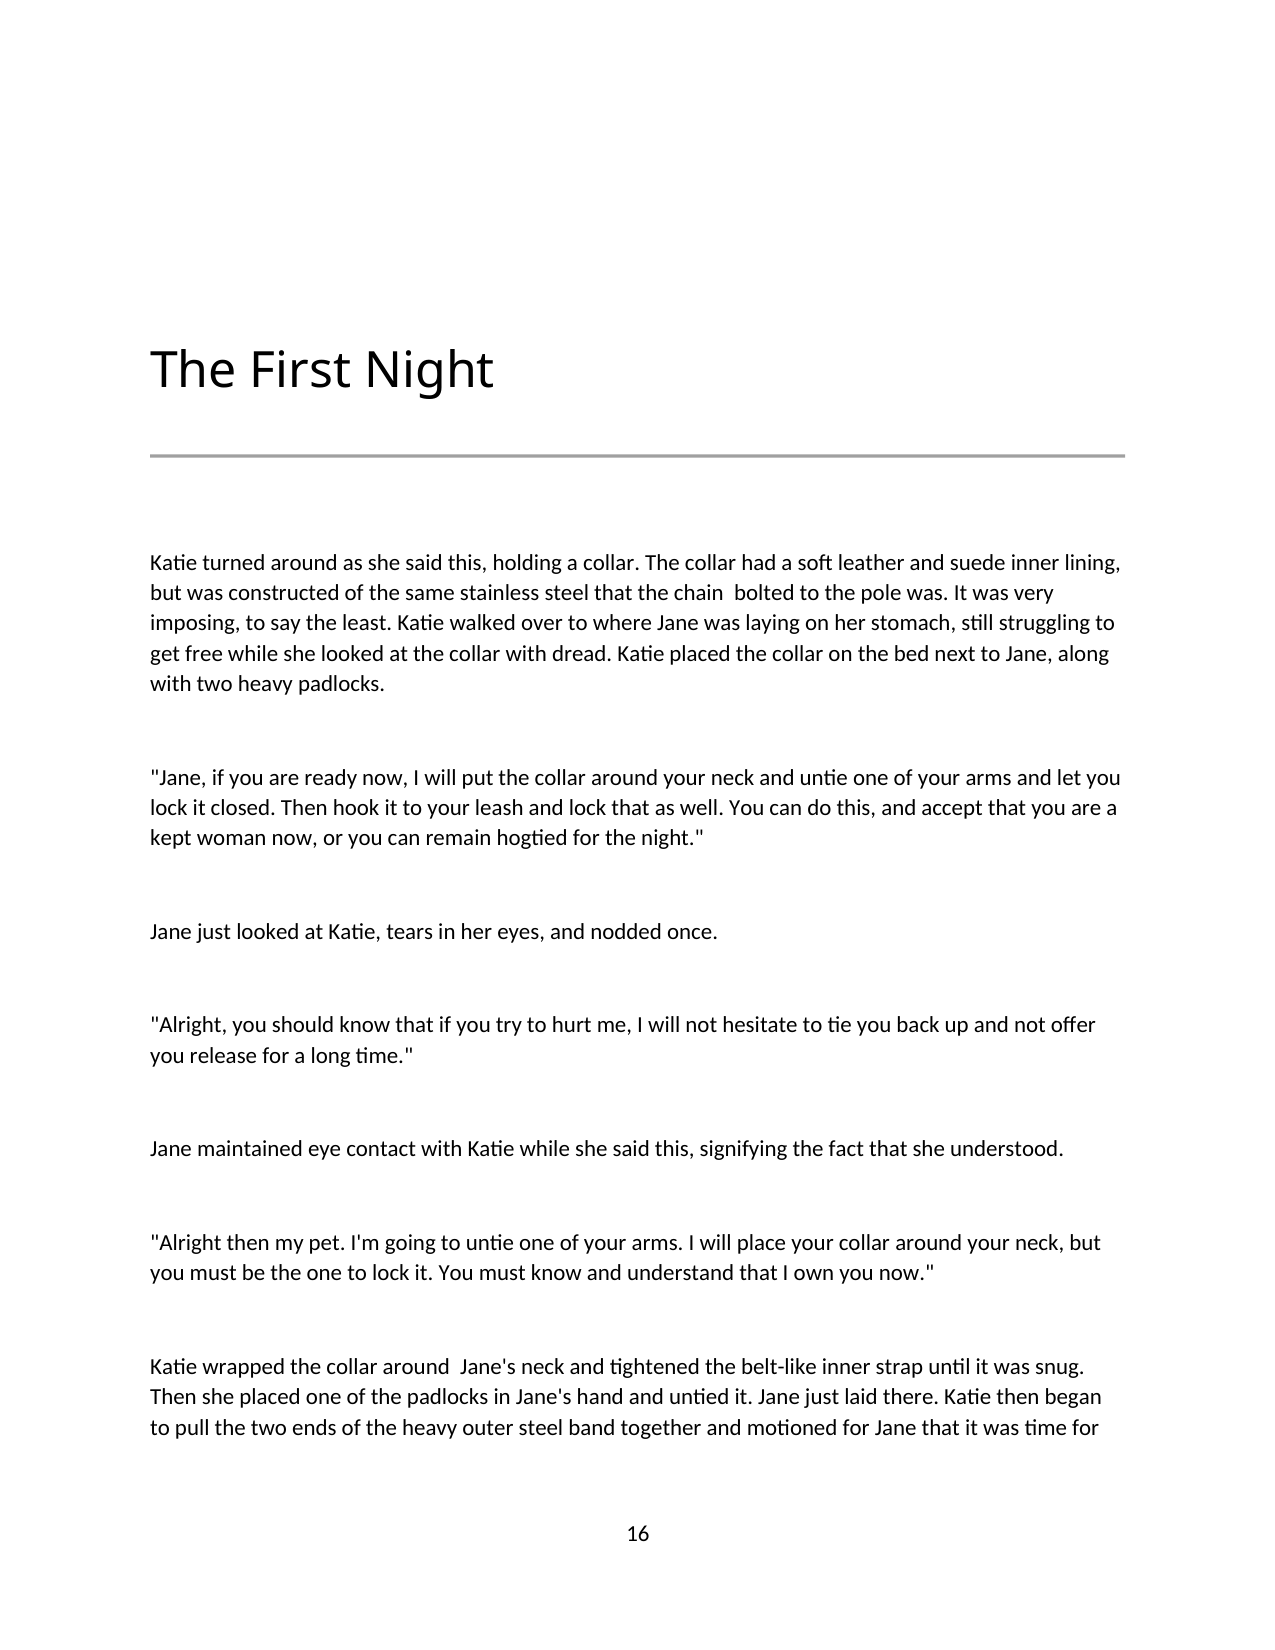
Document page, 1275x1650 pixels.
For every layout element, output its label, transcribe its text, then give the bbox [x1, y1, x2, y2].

text "Jane, if you are ready now, I will put the collar around your neck and untie one of your arms and let you lock it closed. Then hook it to your leash and lock that as well. You can do this, and accept that you are a kept woman now, or you can remain hogtied for the night." [150, 763, 1125, 851]
text Katie turned around as she said this, holding a collar. The collar had a soft leather and suede inner lining, but was constructed of the same stainless steel that the chain bolted to the pole was. It was very imposing, to say the least. Katie walked over to where Jane was laying on her stomach, still struggling to get free while she looked at the collar with dread. Katie placed the collar on the bed next to Jane, along with two heavy padlocks. [150, 548, 1125, 697]
text "Alright, you should know that if you try to hurt me, I will not hesitate to tie you back up and not offer you release for a long time." [150, 1011, 1125, 1069]
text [150, 1352, 1125, 1441]
text The First Night [150, 334, 1125, 402]
text Jane just looked at Katie, tears in her eyes, and nodded once. [150, 917, 1125, 945]
text "Alright then my pet. I'm going to untie one of your arms. I will place your collar around your neck, but you must be the one to lock it. You must know and understand that I own you now." [150, 1228, 1125, 1287]
text Jane maintained eye contact with Katie while she said this, signifying the fact that she understood. [150, 1134, 1125, 1163]
